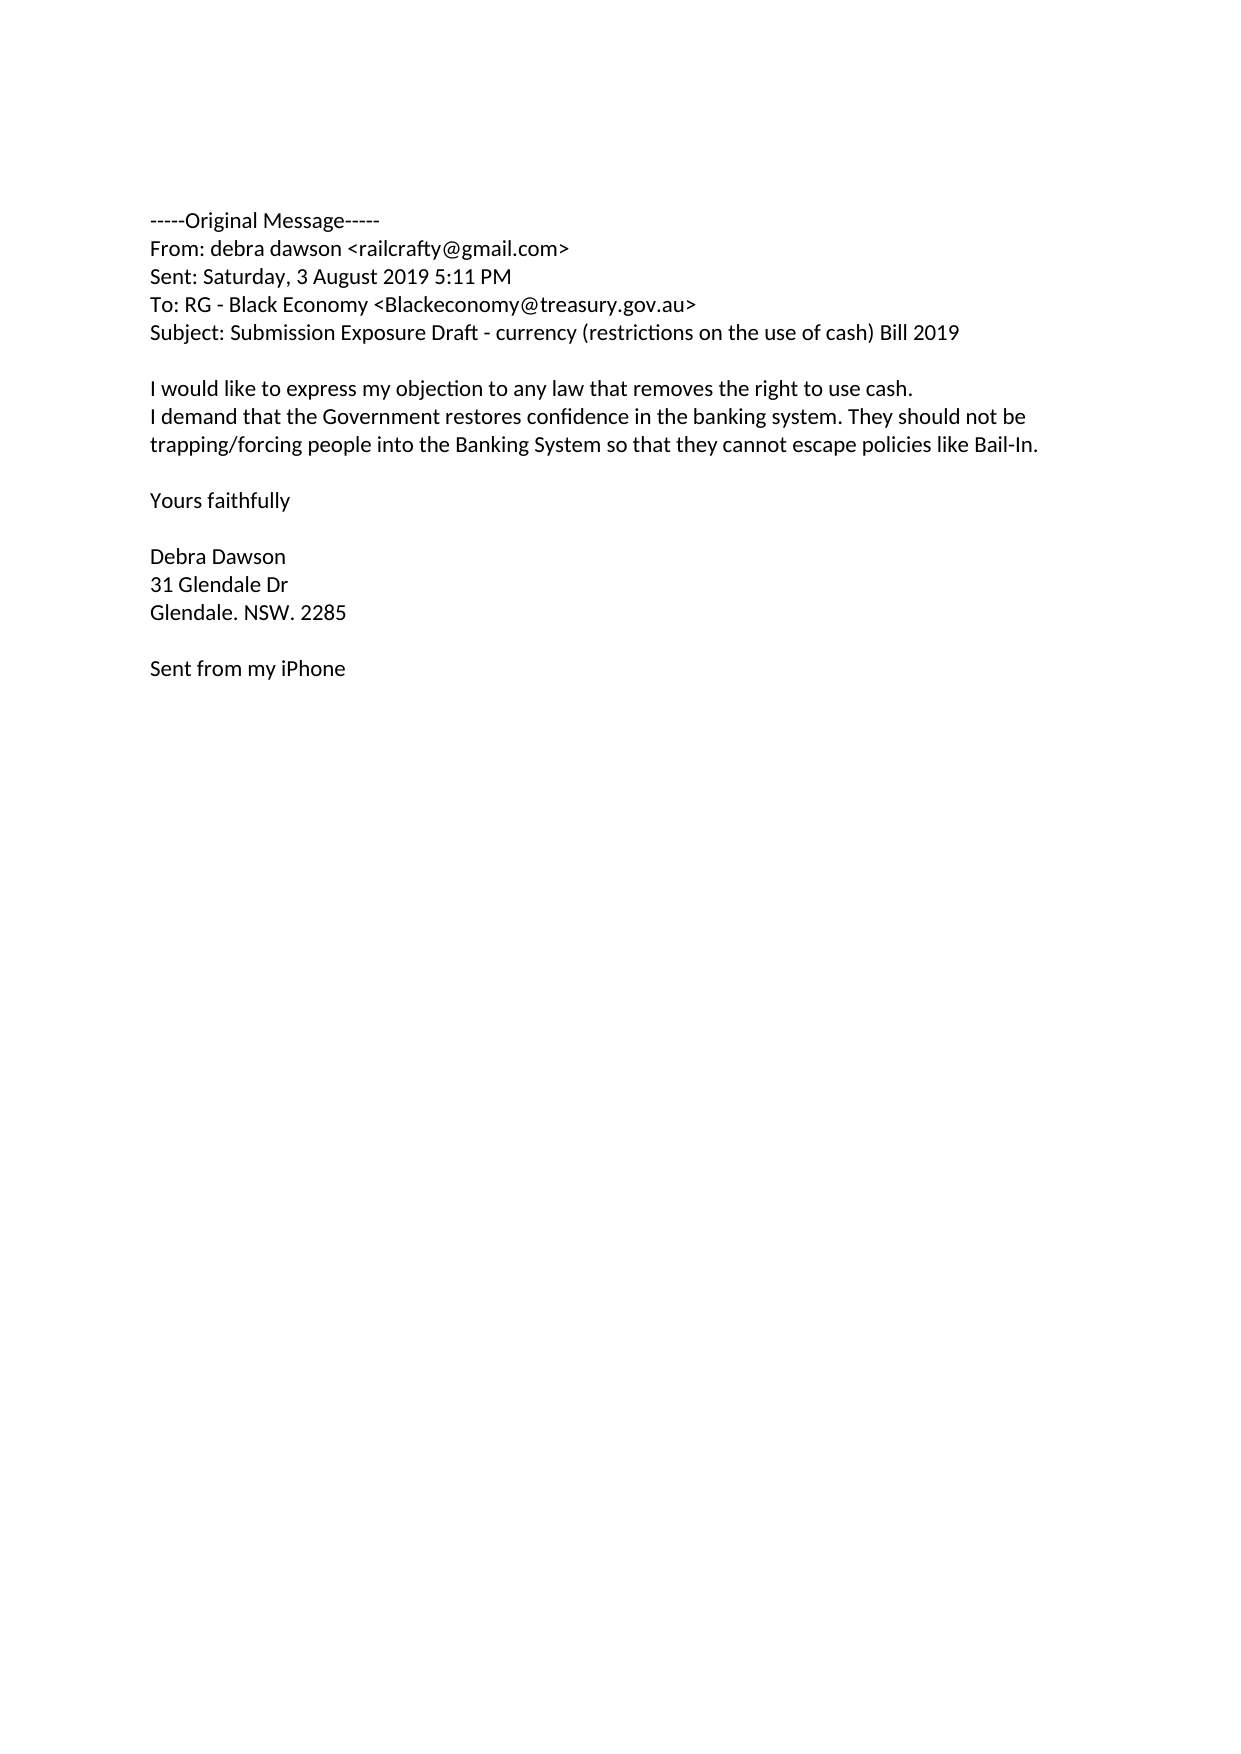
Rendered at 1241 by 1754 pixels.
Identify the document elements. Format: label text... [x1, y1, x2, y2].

text I would like to express my objection to any law that removes the right to use cash. [150, 374, 1090, 402]
text I demand that the Government restores confidence in the banking system. They should not be trapping/forcing people into the Banking System so that they cannot escape policies like Bail-In. [150, 402, 1090, 458]
text Glendale. NSW. 2285 [150, 598, 1090, 626]
text -----Original Message----- From: debra dawson <railcrafty@gmail.com> Sent: Saturday, 3 August 2019 5:11 PM To: RG - Black Economy <Blackeconomy@treasury.gov.au> Subject: Submission Exposure Draft - currency (restrictions on the use of cash) Bill 2019 [150, 206, 1090, 346]
text Sent from my iPhone [150, 654, 1090, 682]
text 31 Glendale Dr [150, 570, 1090, 598]
text Yours faithfully [150, 486, 1090, 514]
text Debra Dawson [150, 542, 1090, 570]
